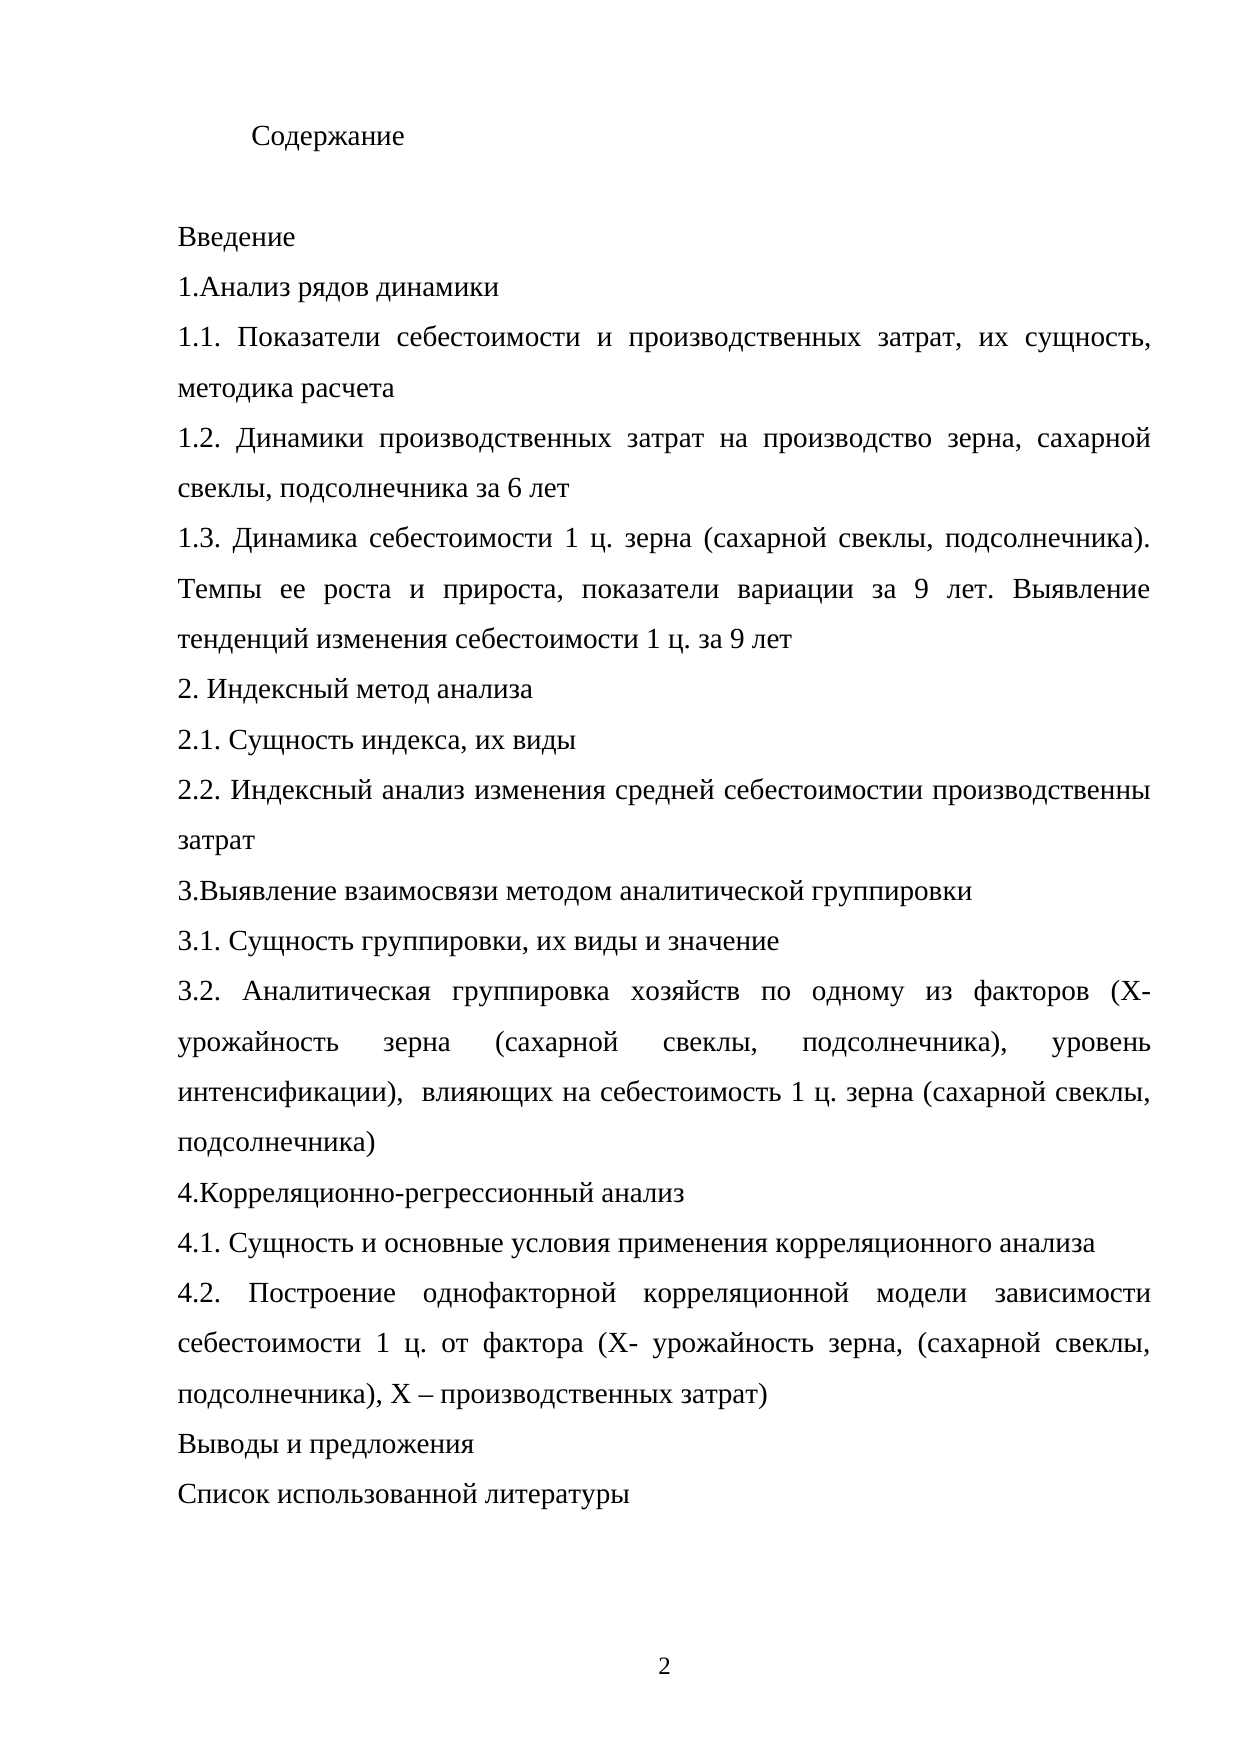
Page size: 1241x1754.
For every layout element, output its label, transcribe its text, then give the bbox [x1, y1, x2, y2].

text 2. Индексный метод анализа [177, 672, 1152, 705]
text 4.Корреляционно-регрессионный анализ [177, 1175, 1152, 1208]
text 3.1. Сущность группировки, их виды и значение [177, 923, 1152, 957]
text 1.1. Показатели себестоимости и производственных затрат, их сущность, методика расчета [177, 319, 1152, 403]
text 3.2. Аналитическая группировка хозяйств по одному из факторов (Х- урожайность зерна (сахарной свеклы, подсолнечника), уровень интенсификации), влияющих на себестоимость 1 ц. зерна (сахарной свеклы, подсолнечника) [177, 973, 1152, 1158]
text 3.Выявление взаимосвязи методом аналитической группировки [177, 873, 1152, 906]
text 1.2. Динамики производственных затрат на производство зерна, сахарной свеклы, подсолнечника за 6 лет [177, 420, 1152, 504]
text 2.2. Индексный анализ изменения средней себестоимостии производственны затрат [177, 772, 1152, 856]
text 2.1. Сущность индекса, их виды [177, 722, 1152, 755]
text Введение [177, 219, 1152, 252]
text 1.Анализ рядов динамики [177, 269, 1152, 303]
text Список использованной литературы [177, 1477, 1152, 1510]
text Выводы и предложения [177, 1426, 1152, 1460]
text 1.3. Динамика себестоимости 1 ц. зерна (сахарной свеклы, подсолнечника). Темпы ее роста и прироста, показатели вариации за 9 лет. Выявление тенденций изменения себестоимости 1 ц. за 9 лет [177, 521, 1152, 655]
text 4.1. Сущность и основные условия применения корреляционного анализа [177, 1225, 1152, 1258]
text Содержание [177, 118, 1152, 152]
text 4.2. Построение однофакторной корреляционной модели зависимости себестоимости 1 ц. от фактора (Х- урожайность зерна, (сахарной свеклы, подсолнечника), Х – производственных затрат) [177, 1275, 1152, 1409]
